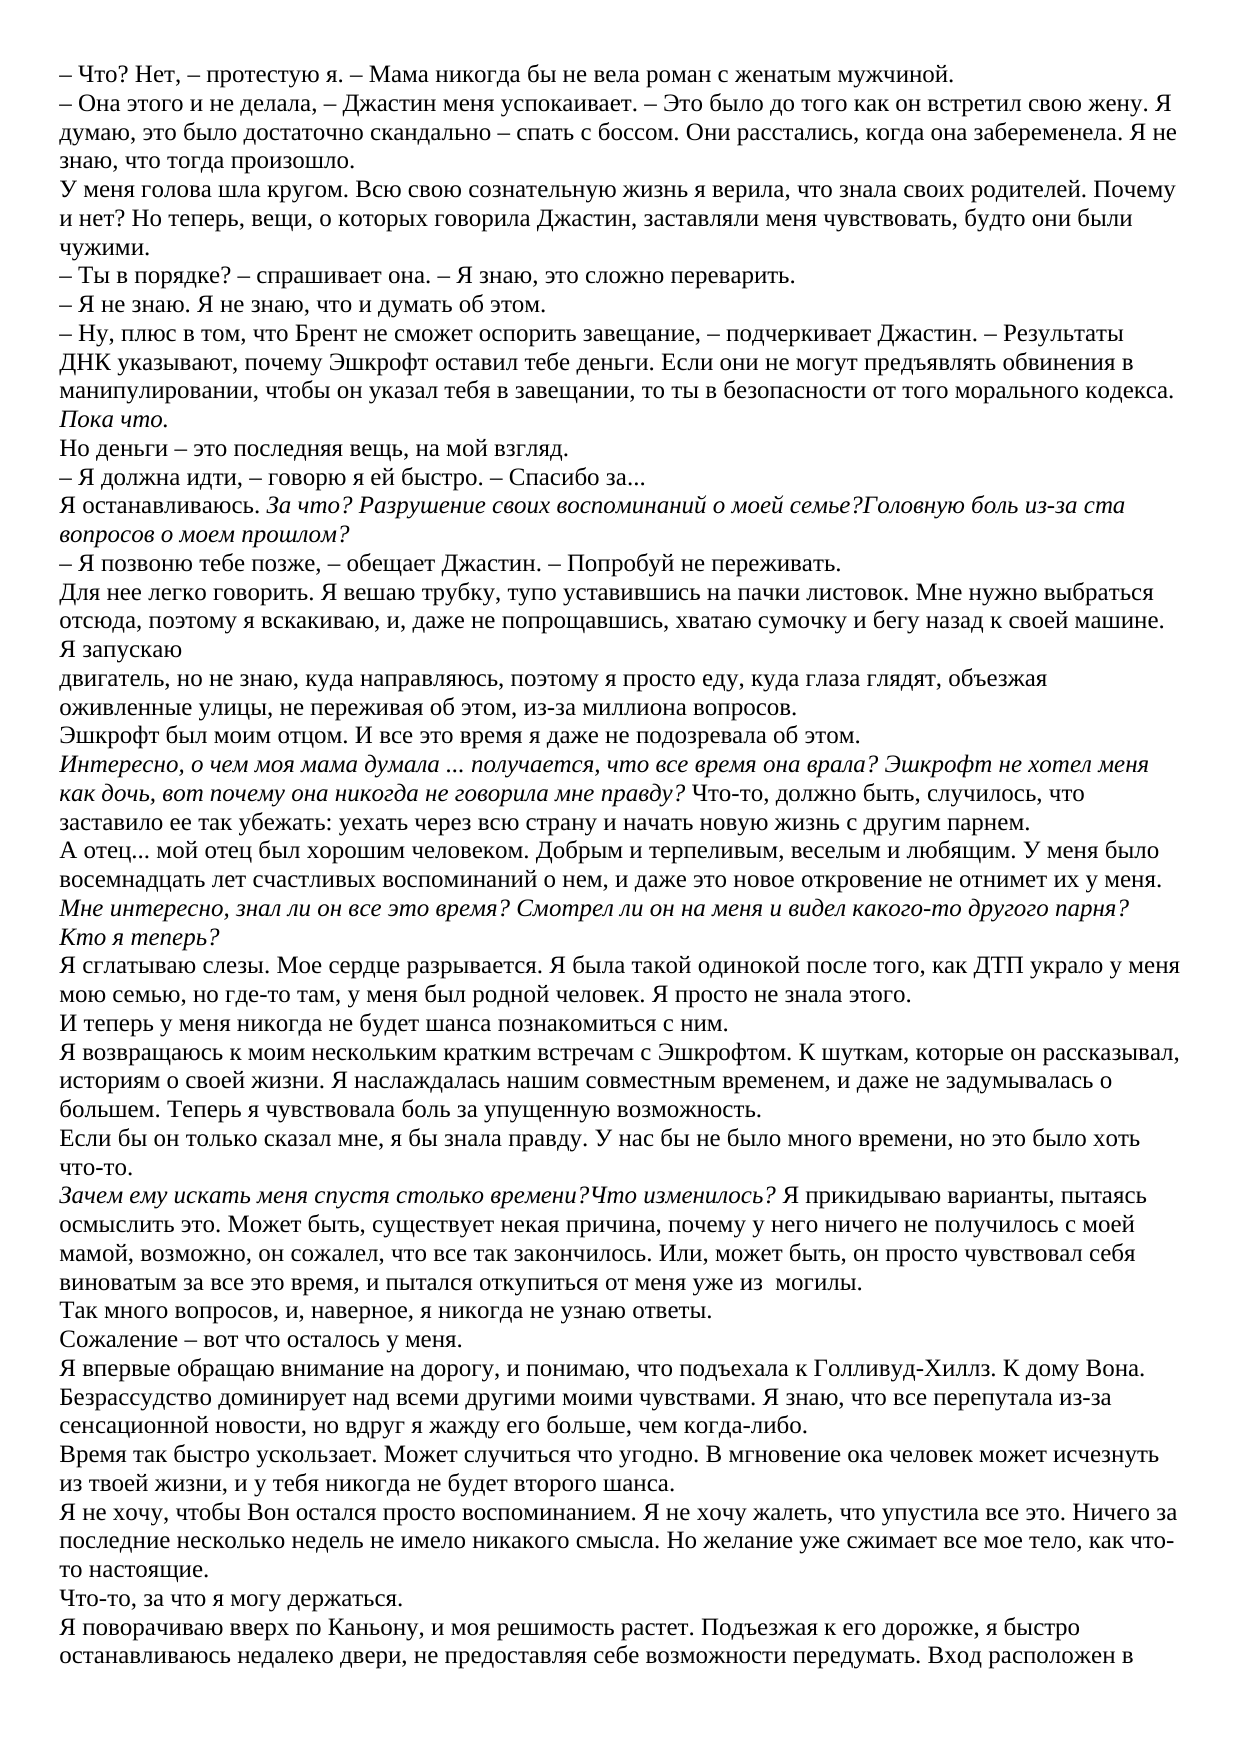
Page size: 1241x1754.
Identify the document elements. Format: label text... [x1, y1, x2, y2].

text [59, 59, 1181, 174]
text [59, 1612, 1181, 1669]
text У меня голова шла кругом. Всю свою сознательную жизнь я верила, что знала своих родителей. Почему и нет? Но теперь, вещи, о которых говорила Джастин, заставляли меня чувствовать, будто они были чужими. – Ты в порядке? – спрашивает она. – Я знаю, это сложно переварить. – Я не знаю. Я не знаю, что и думать об этом. – Ну, плюс в том, что Брент не сможет оспорить завещание, – подчеркивает Джастин. – Результаты ДНК указывают, почему Эшкрофт оставил тебе деньги. Если они не могут предъявлять обвинения в манипулировании, чтобы он указал тебя в завещании, то ты в безопасности от того морального кодекса. Пока что. [59, 174, 1181, 433]
text Зачем ему искать меня спустя столько времени?Что изменилось? Я прикидываю варианты, пытаясь осмыслить это. Может быть, существует некая причина, почему у него ничего не получилось с моей мамой, возможно, он сожалел, что все так закончилось. Или, может быть, он просто чувствовал себя виноватым за все это время, и пытался откупиться от меня уже из могилы. Так много вопросов, и, наверное, я никогда не узнаю ответы. Сожаление – вот что осталось у меня. Я впервые обращаю внимание на дорогу, и понимаю, что подъехала к Голливуд-Хиллз. К дому Вона. [59, 1180, 1181, 1382]
text Эшкрофт был моим отцом. И все это время я даже не подозревала об этом. Интересно, о чем моя мама думала ... получается, что все время она врала? Эшкрофт не хотел меня как дочь, вот почему она никогда не говорила мне правду? Что-то, должно быть, случилось, что заставило ее так убежать: уехать через всю страну и начать новую жизнь с другим парнем. А отец... мой отец был хорошим человеком. Добрым и терпеливым, веселым и любящим. У меня было восемнадцать лет счастливых воспоминаний о нем, и даже это новое откровение не отнимет их у меня. Мне интересно, знал ли он все это время? Смотрел ли он на меня и видел какого-то другого парня? Кто я теперь? [59, 720, 1181, 950]
text – Я должна идти, – говорю я ей быстро. – Спасибо за... Я останавливаюсь. За что? Разрушение своих воспоминаний о моей семье?Головную боль из-за ста вопросов о моем прошлом? – Я позвоню тебе позже, – обещает Джастин. – Попробуй не переживать. Для нее легко говорить. Я вешаю трубку, тупо уставившись на пачки листовок. Мне нужно выбраться отсюда, поэтому я вскакиваю, и, даже не попрощавшись, хватаю сумочку и бегу назад к своей машине. Я запускаю двигатель, но не знаю, куда направляюсь, поэтому я просто еду, куда глаза глядят, объезжая оживленные улицы, не переживая об этом, из-за миллиона вопросов. [59, 462, 1181, 720]
text Но деньги – это последняя вещь, на мой взгляд. [59, 433, 1181, 462]
text Безрассудство доминирует над всеми другими моими чувствами. Я знаю, что все перепутала из-за сенсационной новости, но вдруг я жажду его больше, чем когда-либо. Время так быстро ускользает. Может случиться что угодно. В мгновение ока человек может исчезнуть из твоей жизни, и у тебя никогда не будет второго шанса. Я не хочу, чтобы Вон остался просто воспоминанием. Я не хочу жалеть, что упустила все это. Ничего за последние несколько недель не имело никакого смысла. Но желание уже сжимает все мое тело, как что-то настоящие. Что-то, за что я могу держаться. [59, 1382, 1181, 1612]
text Я сглатываю слезы. Мое сердце разрывается. Я была такой одинокой после того, как ДТП украло у меня мою семью, но где-то там, у меня был родной человек. Я просто не знала этого. И теперь у меня никогда не будет шанса познакомиться с ним. Я возвращаюсь к моим нескольким кратким встречам с Эшкрофтом. К шуткам, которые он рассказывал, историям о своей жизни. Я наслаждалась нашим совместным временем, и даже не задумывалась о большем. Теперь я чувствовала боль за упущенную возможность. Если бы он только сказал мне, я бы знала правду. У нас бы не было много времени, но это было хоть что-то. [59, 950, 1181, 1180]
